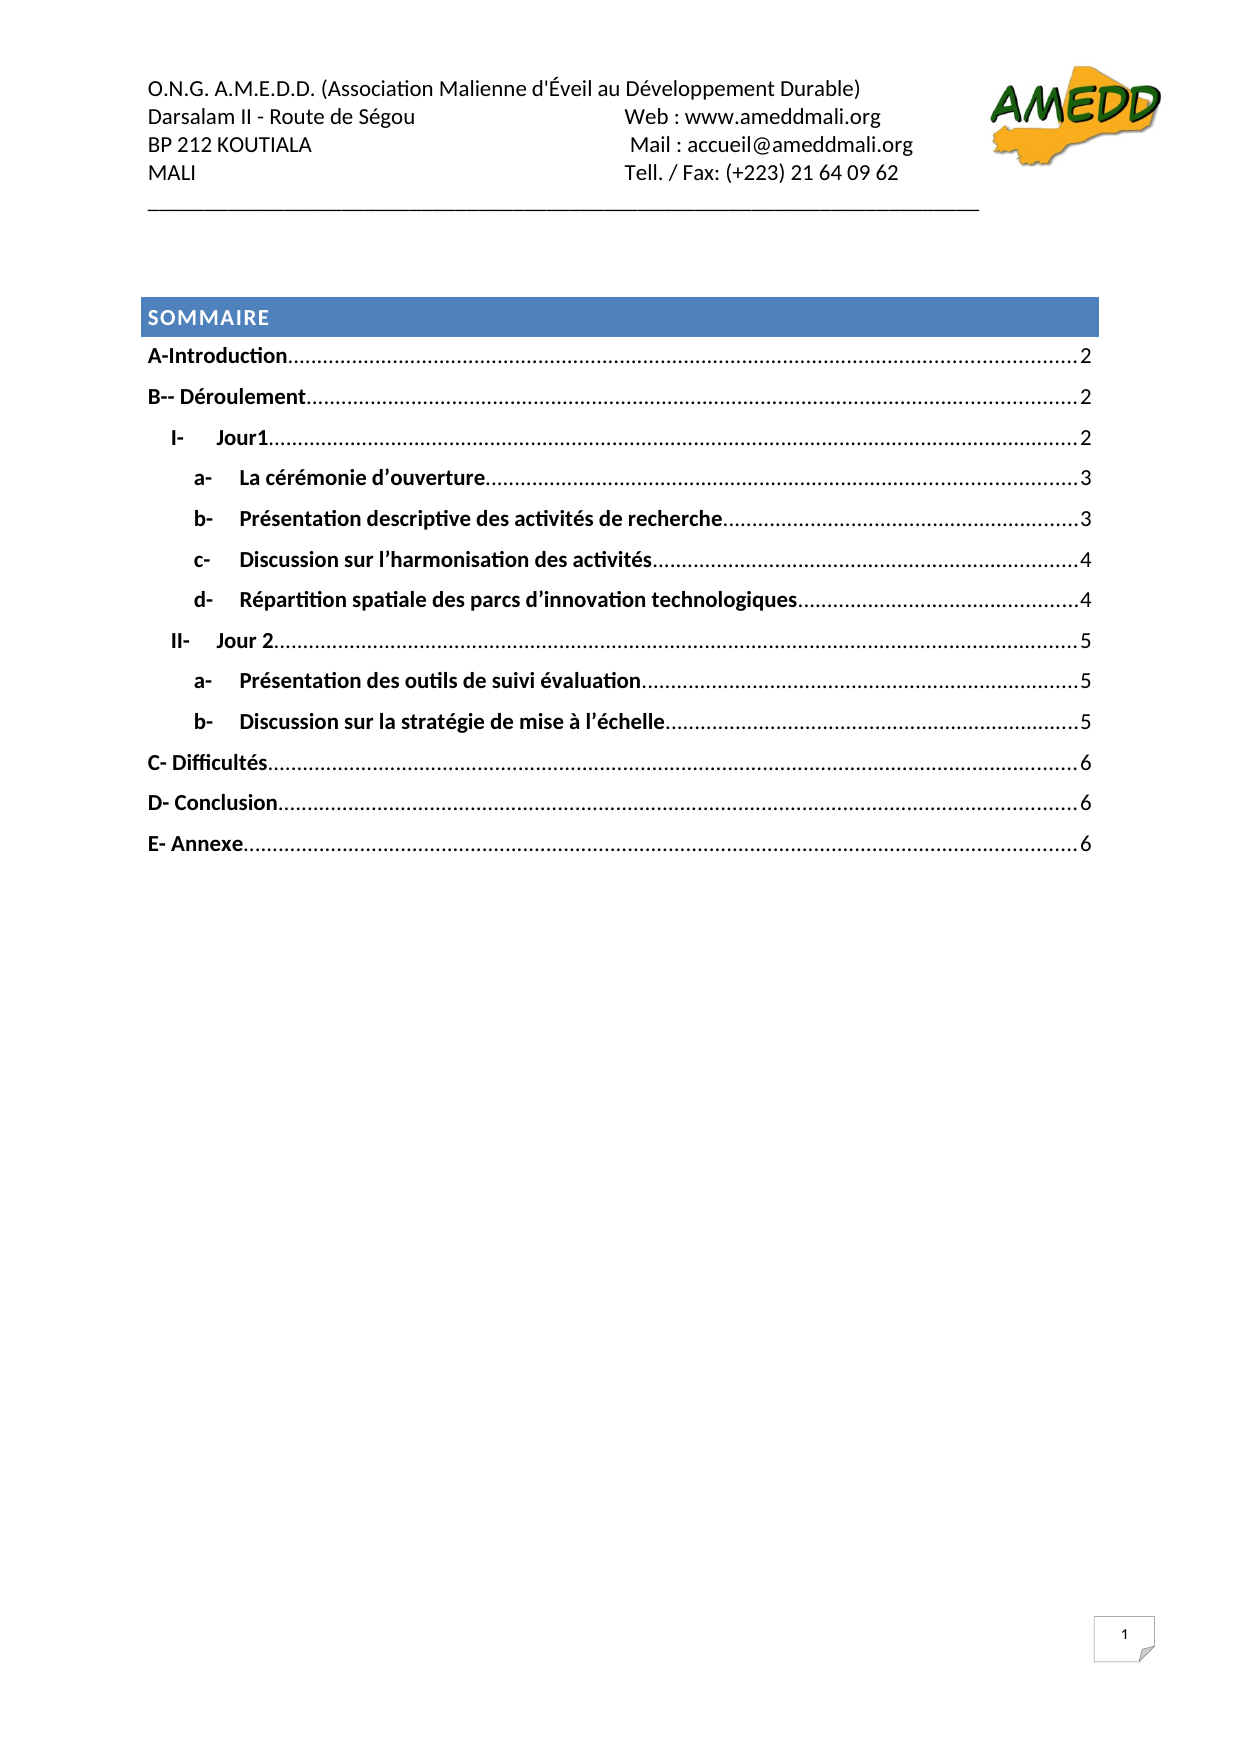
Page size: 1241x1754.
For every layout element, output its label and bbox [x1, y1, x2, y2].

picture [982, 57, 1169, 175]
